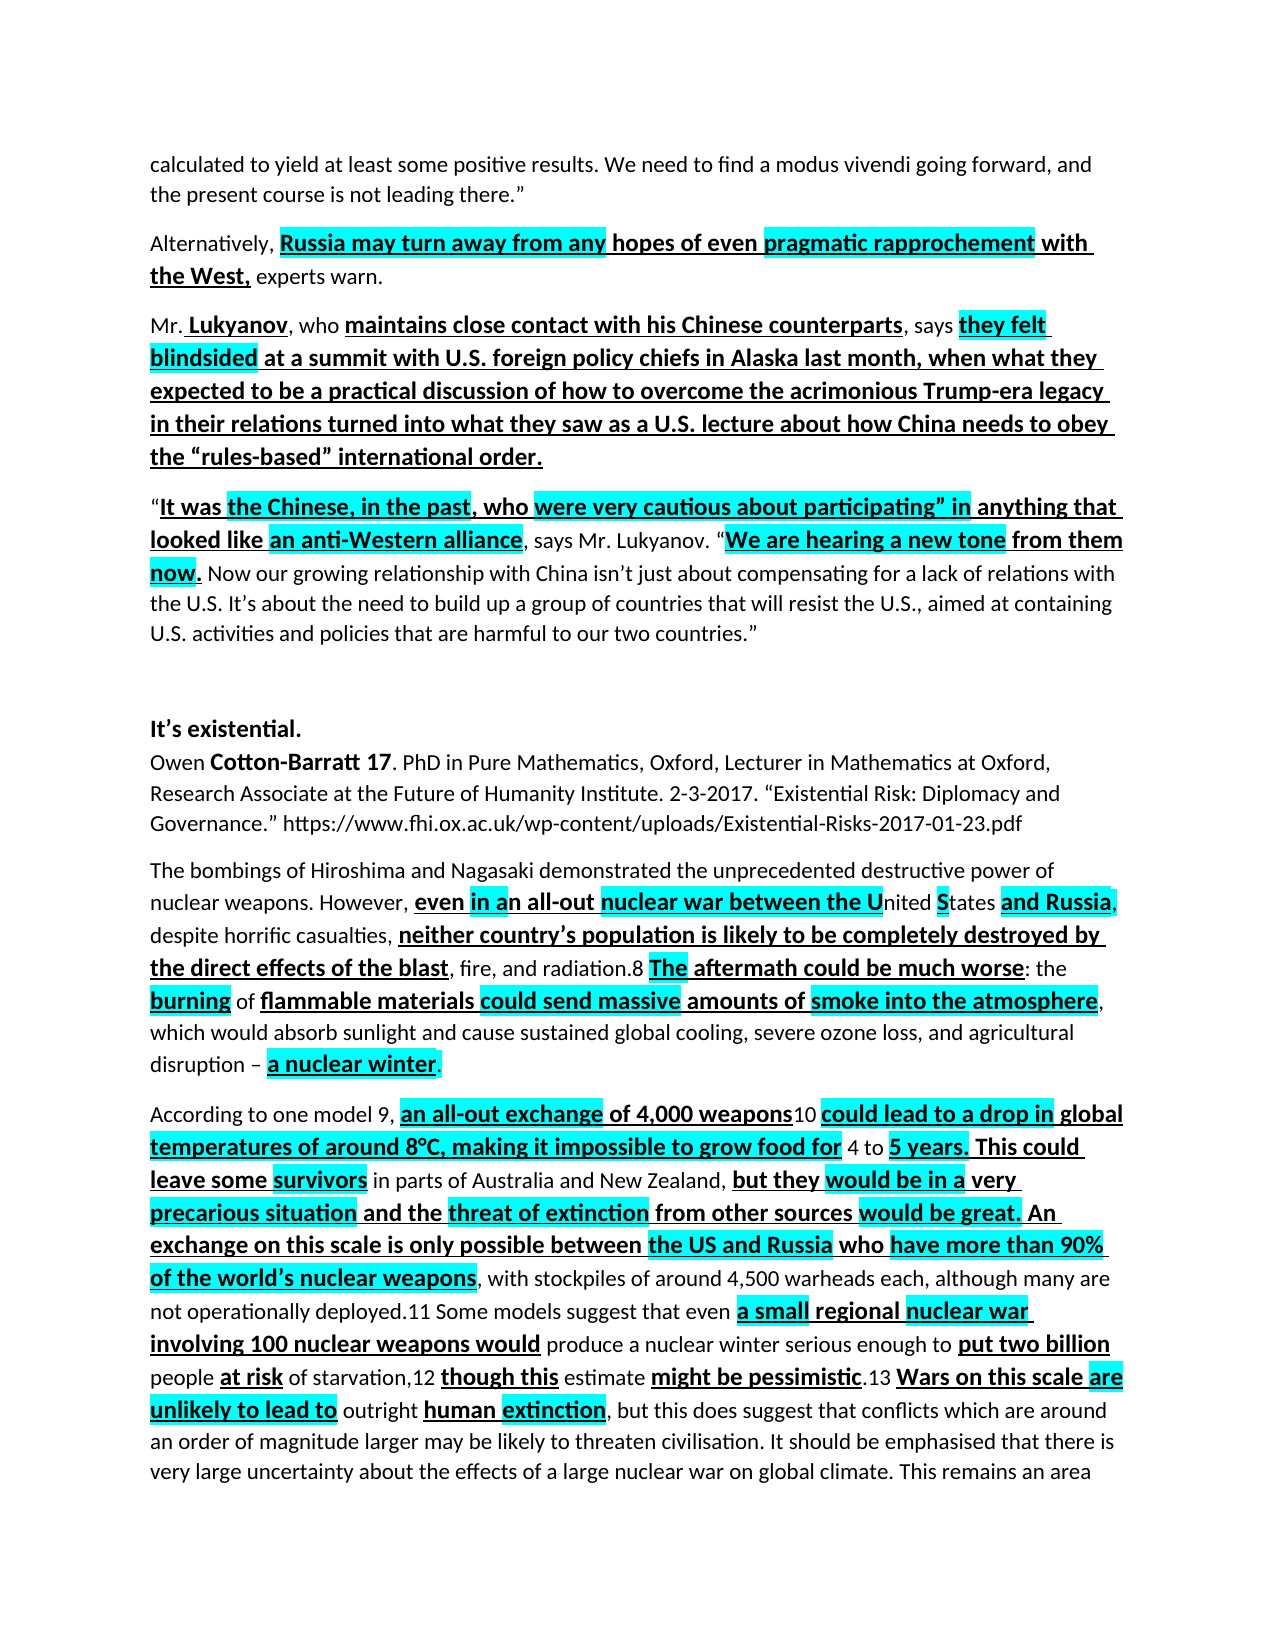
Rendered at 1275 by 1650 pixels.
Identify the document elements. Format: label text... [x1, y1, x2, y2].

text Mr. Lukyanov, who maintains close contact with his Chinese counterparts, says they felt blindsided at a summit with U.S. foreign policy chiefs in Alaska last month, when what they expected to be a practical discussion of how to overcome the acrimonious Trump-era legacy in their relations turned into what they saw as a U.S. lecture about how China needs to obey the “rules-based” international order. [150, 309, 1125, 472]
text The bombings of Hiroshima and Nagasaki demonstrated the unprecedented destructive power of nuclear weapons. However, even in an all-out nuclear war between the United States and Russia, despite horrific casualties, neither country’s population is likely to be completely destroyed by the direct effects of the blast, fire, and radiation.8 The aftermath could be much worse: the burning of flammable materials could send massive amounts of smoke into the atmosphere, which would absorb sunlight and cause sustained global cooling, severe ozone loss, and agricultural disruption – a nuclear winter. [150, 856, 1125, 1079]
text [150, 150, 1125, 208]
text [150, 1098, 1125, 1485]
text Alternatively, Russia may turn away from any hopes of even pragmatic rapprochement with the West, experts warn. [150, 227, 1125, 291]
text Owen Cotton-Barratt 17. PhD in Pure Mathematics, Oxford, Lecturer in Mathematics at Oxford, Research Associate at the Future of Humanity Institute. 2-3-2017. “Existential Risk: Diplomacy and Governance.” https://www.fhi.ox.ac.uk/wp-content/uploads/Existential-Risks-2017-01-23.pdf [150, 746, 1125, 837]
text “It was the Chinese, in the past, who were very cautious about participating” in anything that looked like an anti-Western alliance, says Mr. Lukyanov. “We are hearing a new tone from them now. Now our growing relationship with China isn’t just about compensating for a lack of relations with the U.S. It’s about the need to build up a group of countries that will resist the U.S., aimed at containing U.S. activities and policies that are harmful to our two countries.” [150, 491, 1125, 648]
subtitle It’s existential. [150, 713, 1125, 744]
